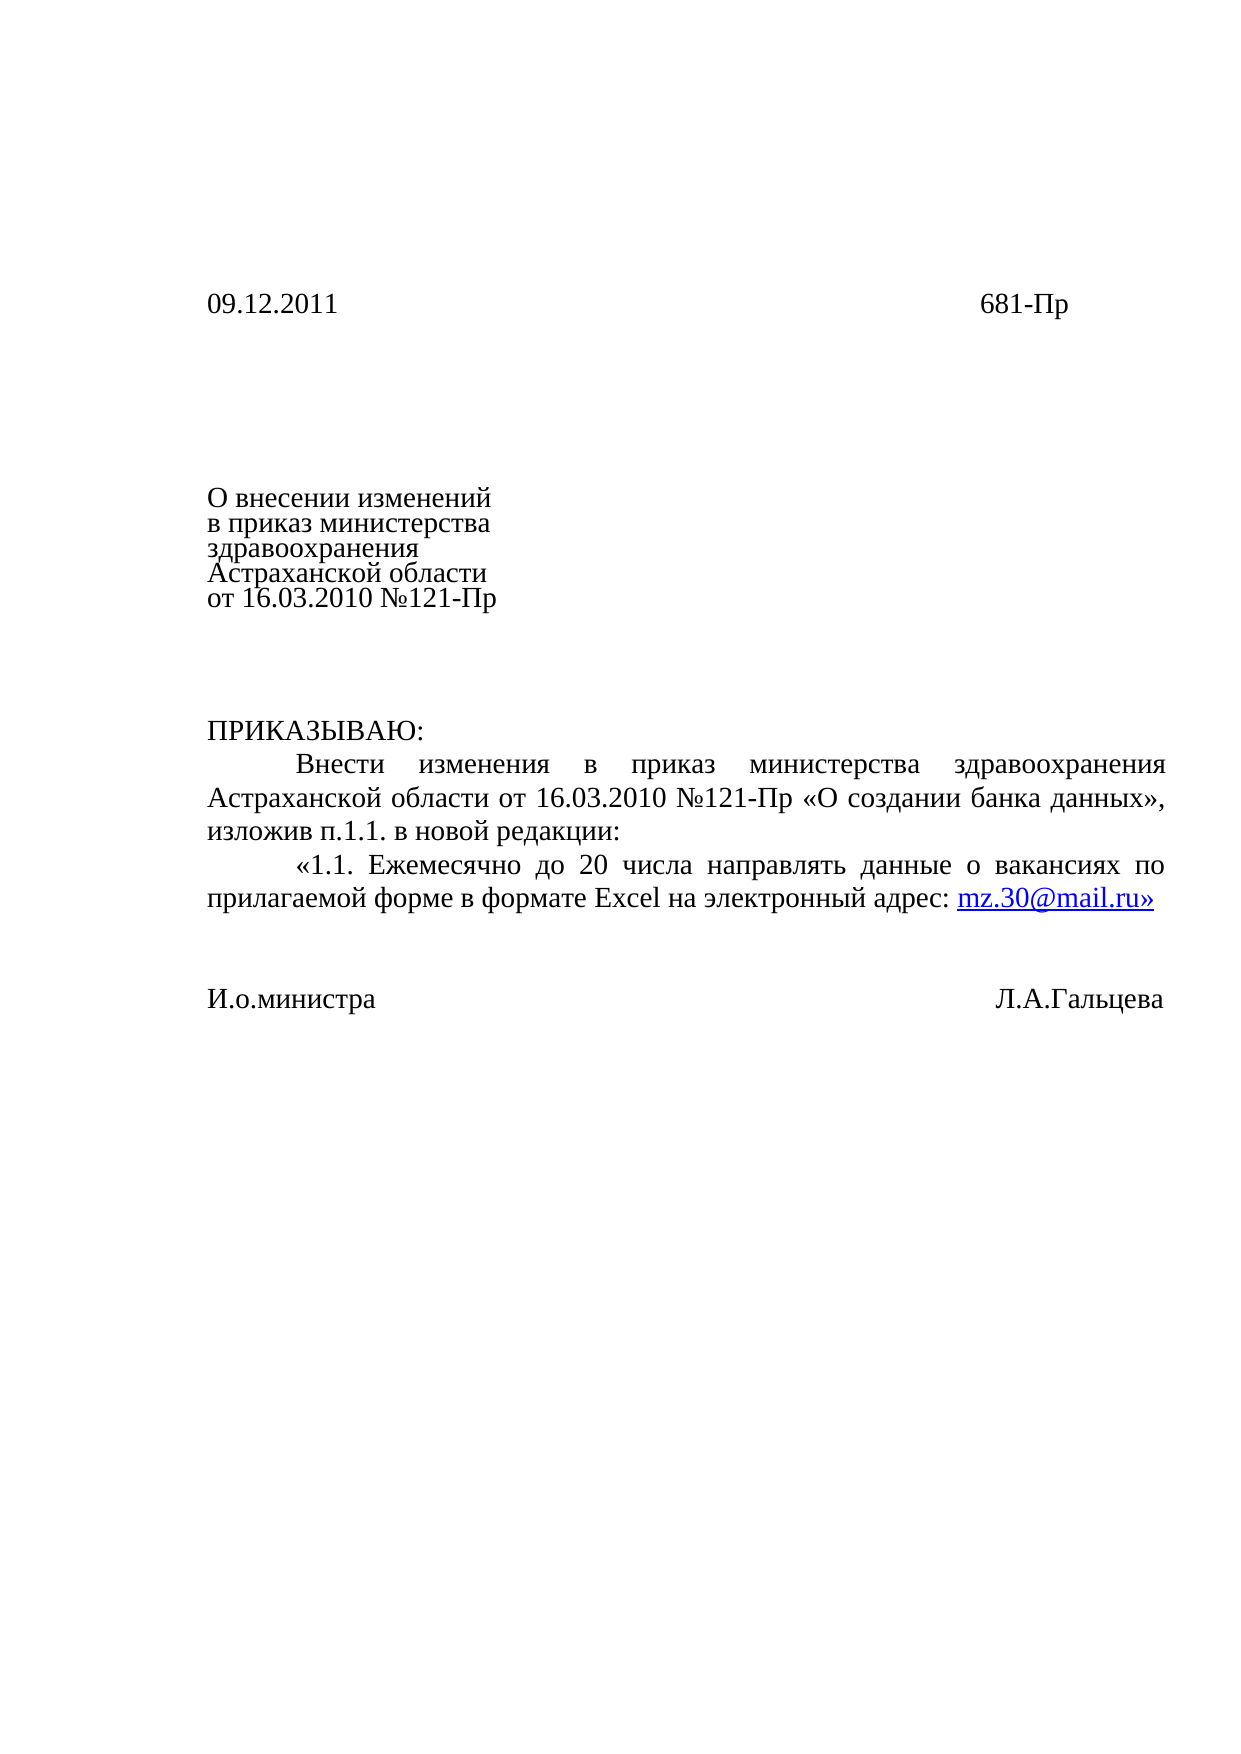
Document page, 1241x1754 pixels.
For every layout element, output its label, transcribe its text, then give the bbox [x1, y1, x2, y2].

text О внесении изменений [207, 487, 1167, 512]
text «1.1. Ежемесячно до 20 числа направлять данные о вакансиях по прилагаемой форме в формате Excel на электронный адрес: mz.30@mail.ru» [207, 847, 1167, 914]
text здравоохранения [207, 537, 1167, 562]
text в приказ министерства [207, 512, 1167, 537]
text 09.12.2011 681-Пр [207, 286, 1167, 319]
text ПРИКАЗЫВАЮ: [207, 713, 1167, 746]
text И.о.министра Л.А.Гальцева [207, 981, 1167, 1014]
text Астраханской области [207, 562, 1167, 587]
text от 16.03.2010 №121-Пр [207, 587, 1167, 612]
text Внести изменения в приказ министерства здравоохранения Астраханской области от 16.03.2010 №121-Пр «О создании банка данных», изложив п.1.1. в новой редакции: [207, 746, 1167, 847]
